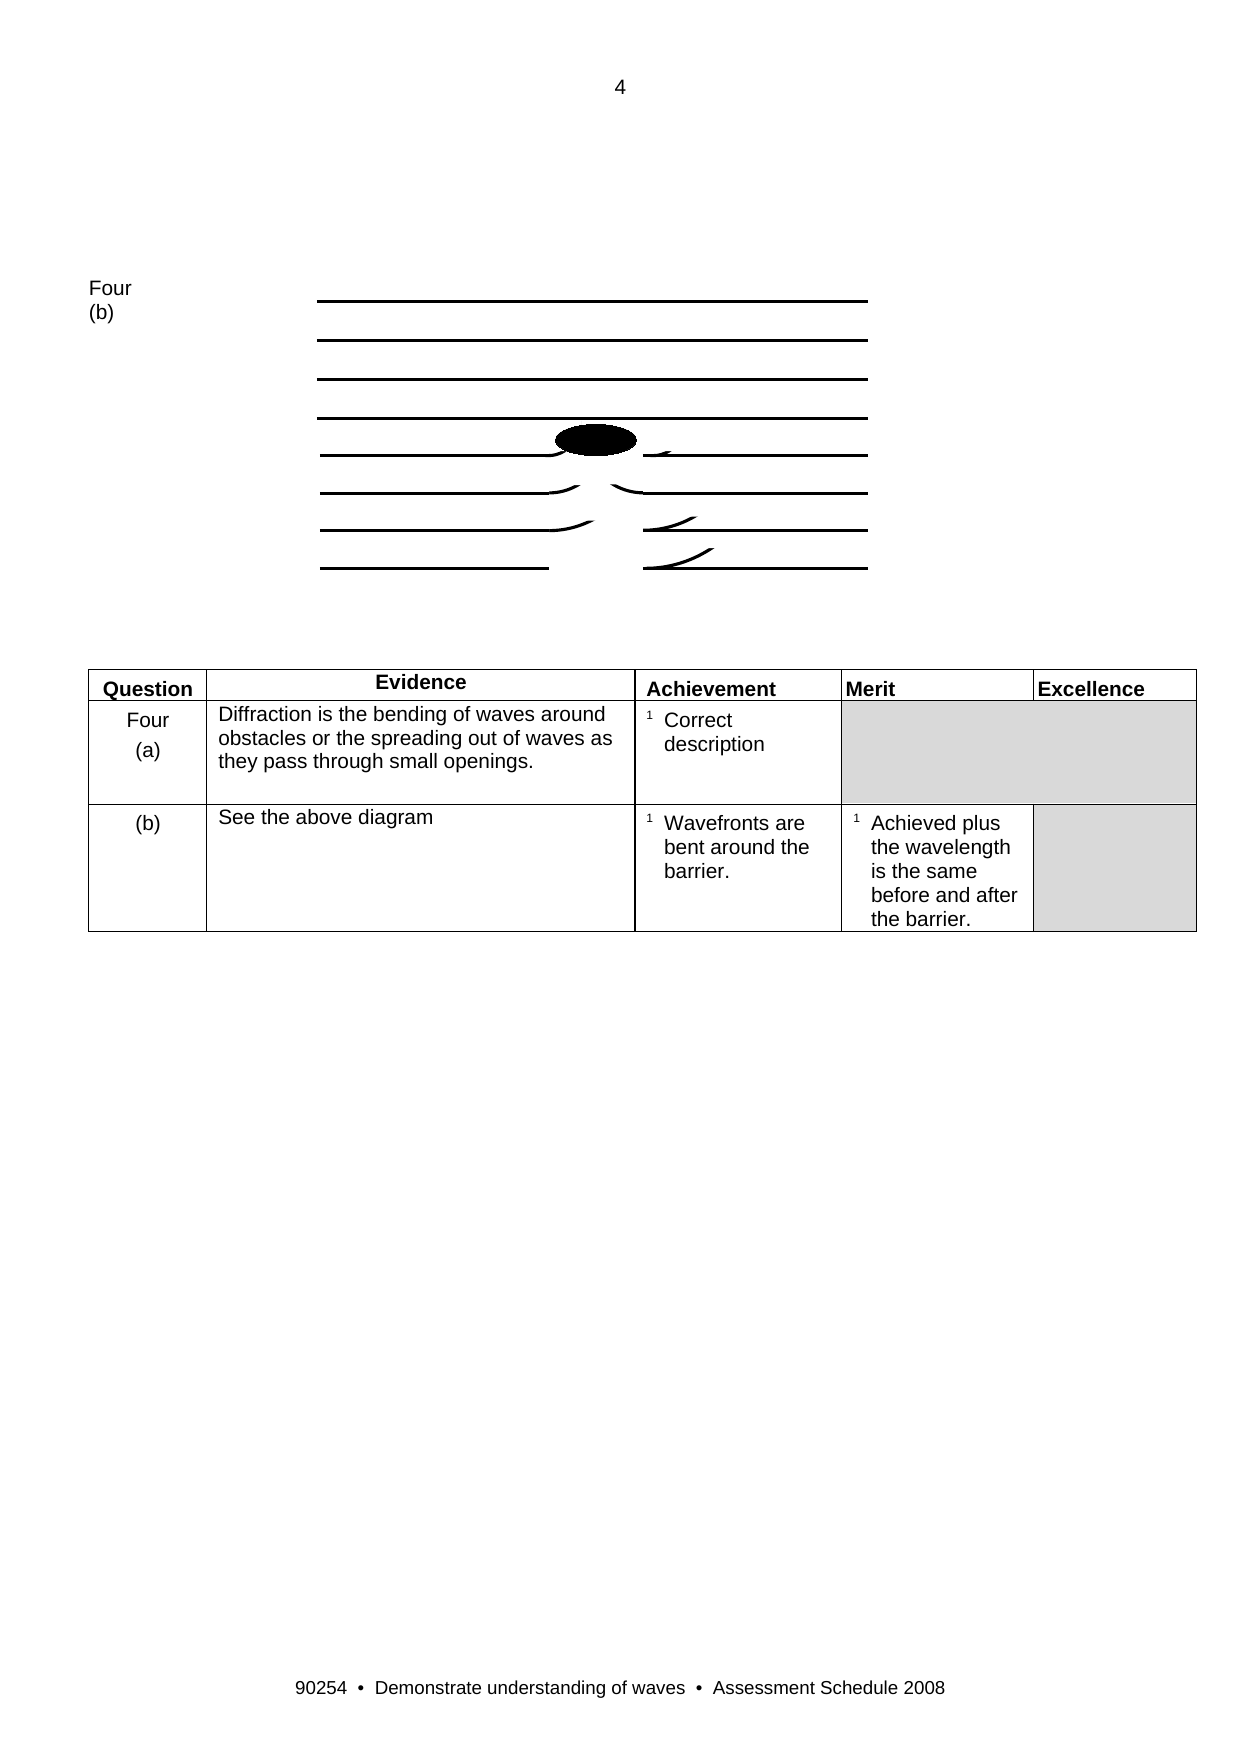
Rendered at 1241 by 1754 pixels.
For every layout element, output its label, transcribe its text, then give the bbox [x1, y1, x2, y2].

table_header Merit [842, 670, 1033, 700]
table_header Evidence [207, 670, 634, 700]
table_cell Diffraction is the bending of waves around obstacles or the spreading out of waves as they pass through small openings. [207, 701, 634, 803]
table_header Achievement [636, 670, 841, 700]
table_cell (b) [89, 805, 206, 931]
table_header Question [89, 670, 206, 700]
table_cell [842, 701, 1034, 803]
table_cell 1 Achieved plus the wavelength is the same before and after the barrier. [842, 805, 1033, 931]
table_cell [1034, 701, 1196, 803]
table_cell See the above diagram [207, 805, 634, 931]
table_header Excellence [1034, 670, 1196, 700]
text Four [89, 276, 1152, 300]
text (b) [89, 300, 1152, 324]
table_cell [1034, 805, 1196, 931]
table_cell 1 Correct description [636, 701, 841, 803]
table_cell Four (a) [89, 701, 206, 803]
table_cell 1 Wavefronts are bent around the barrier. [636, 805, 841, 931]
